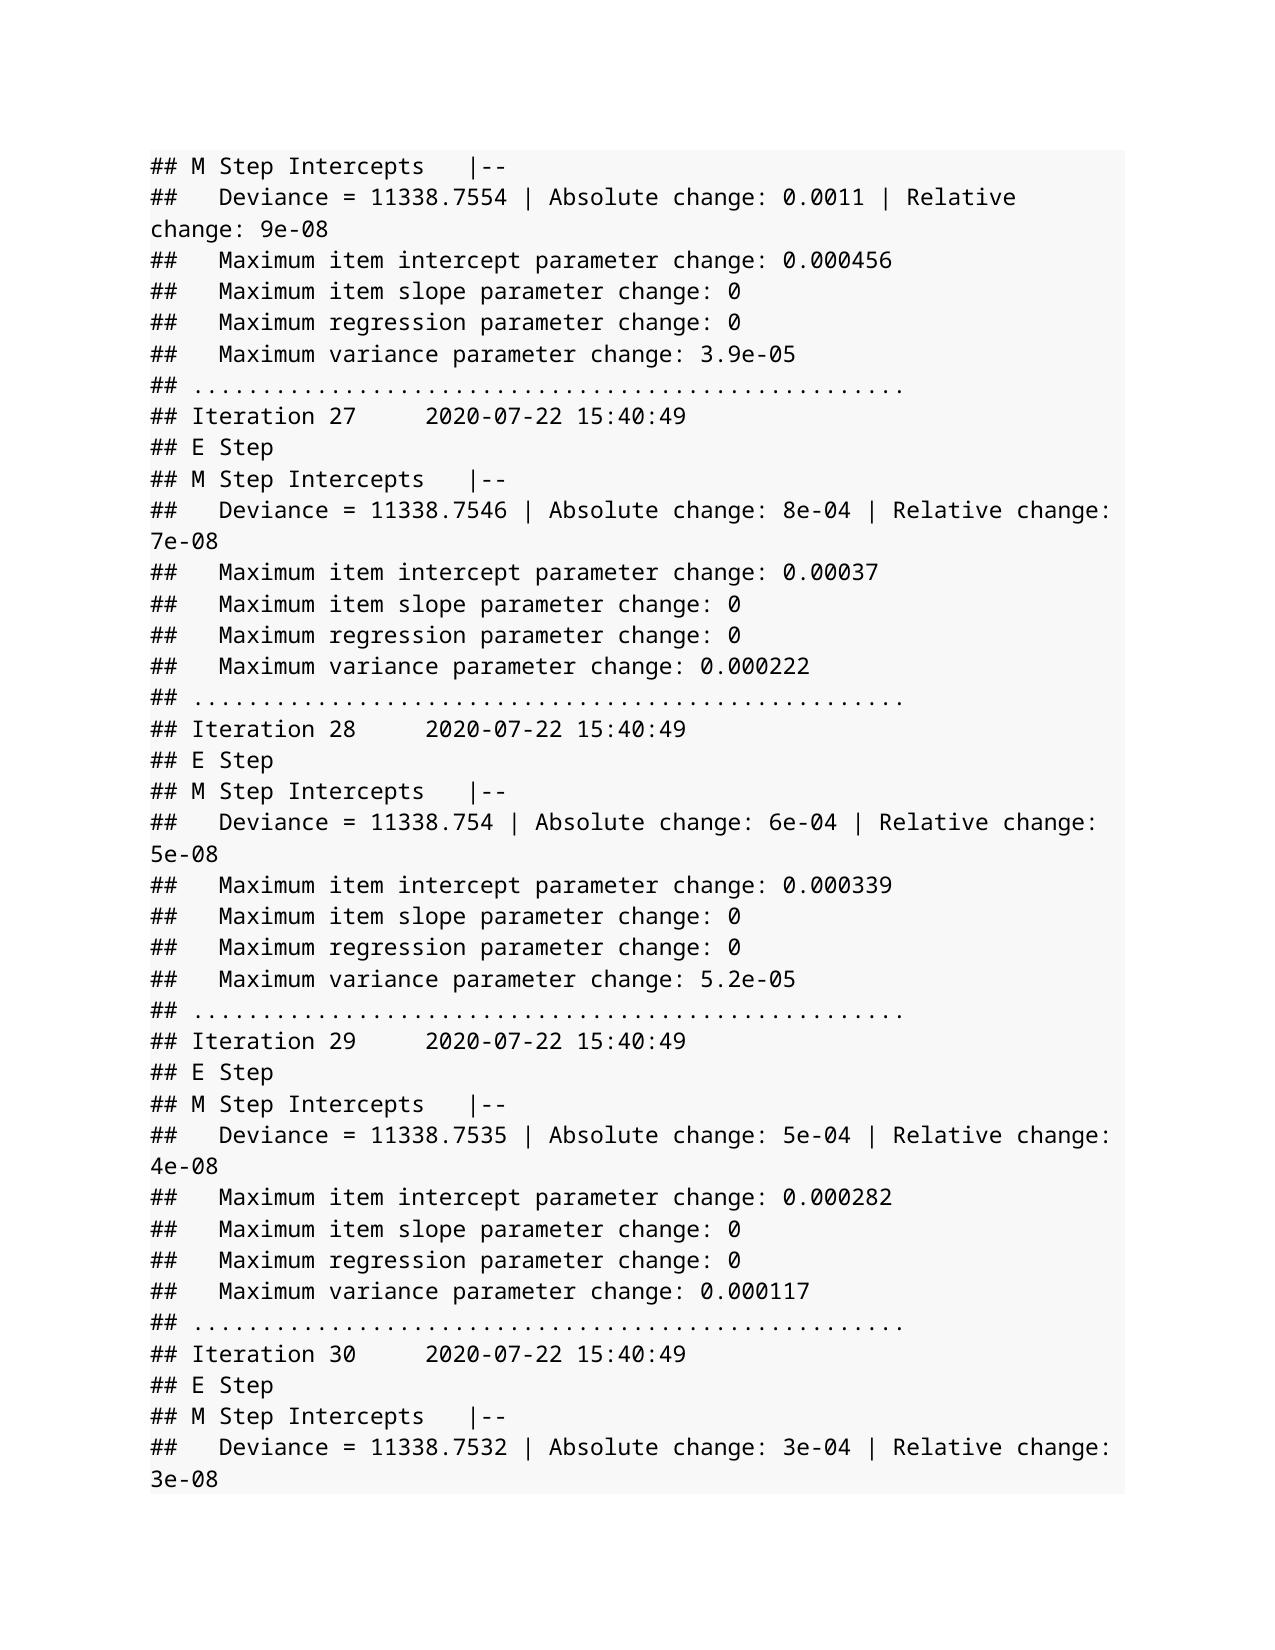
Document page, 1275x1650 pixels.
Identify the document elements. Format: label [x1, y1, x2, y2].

text [150, 150, 1125, 1494]
